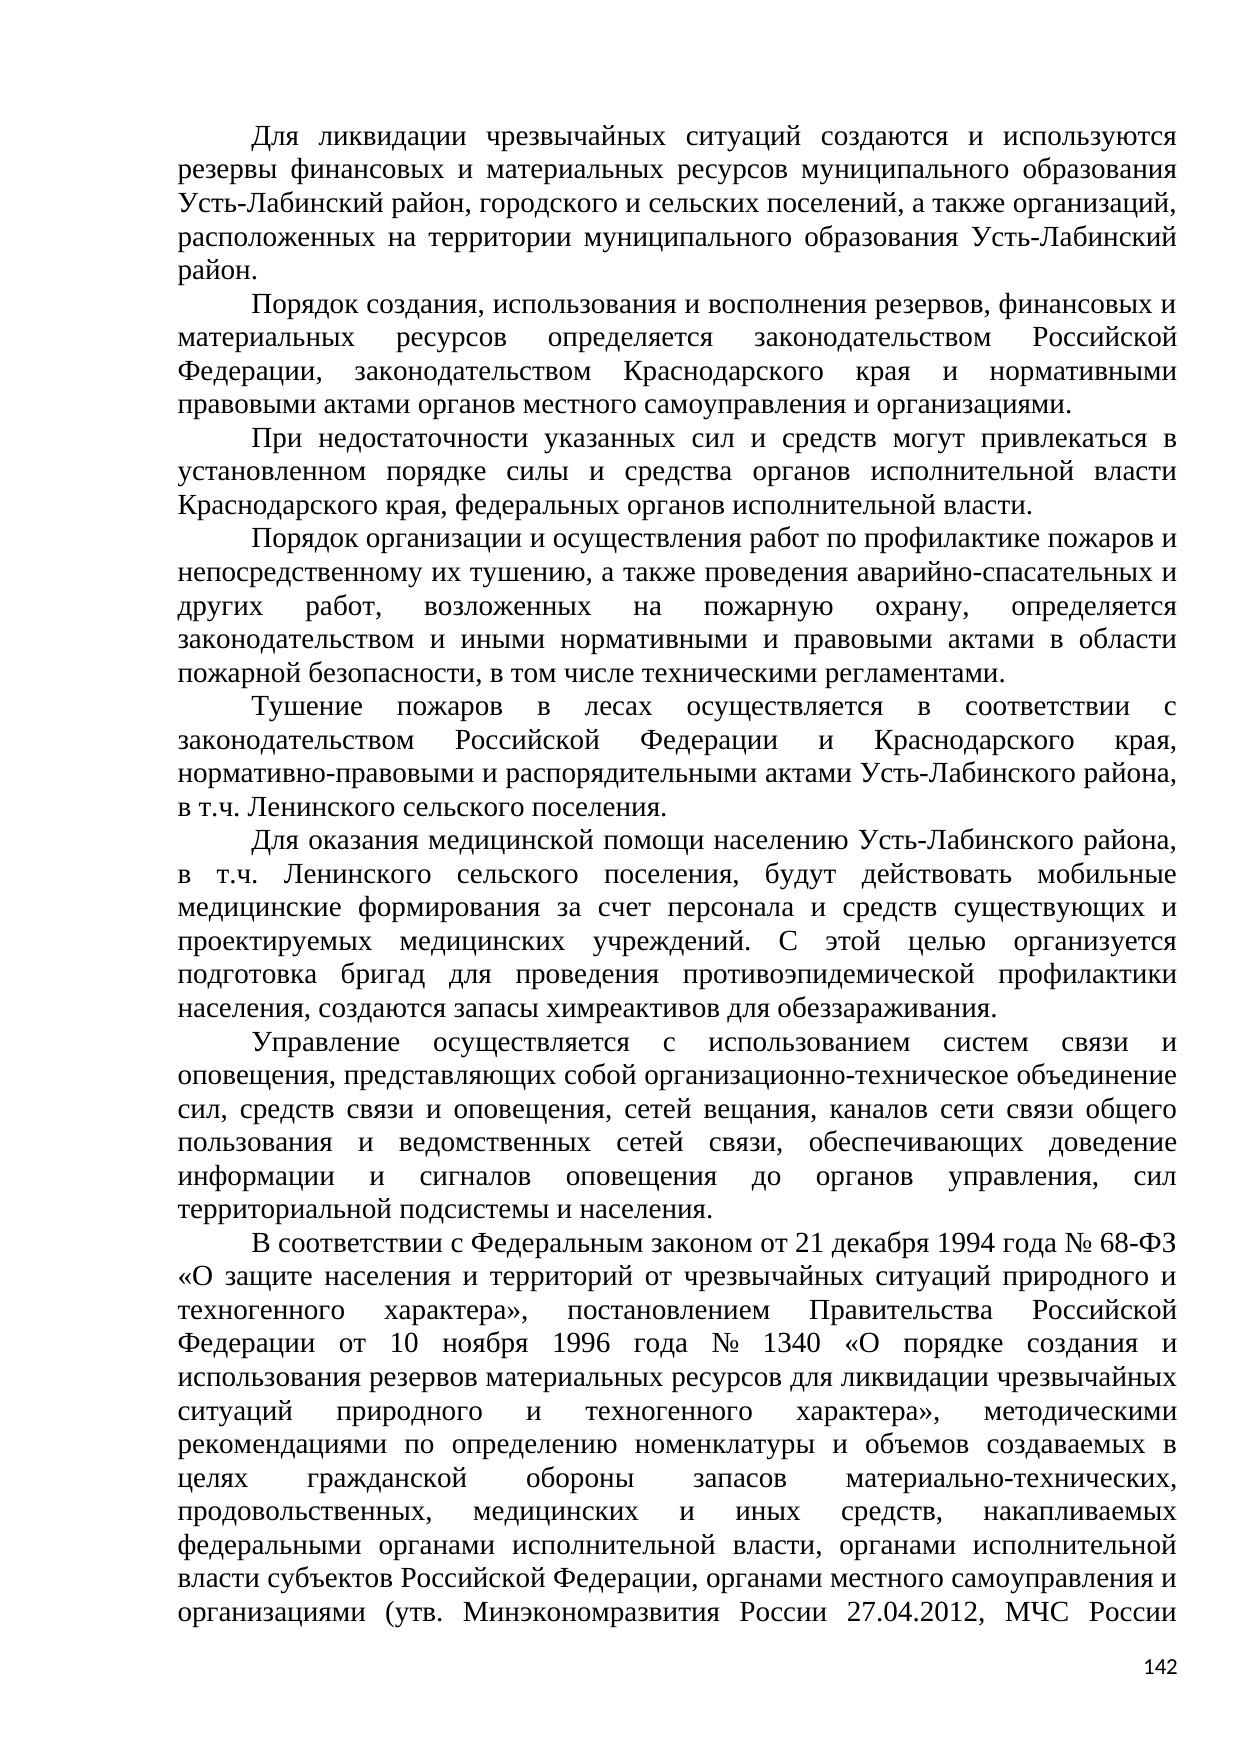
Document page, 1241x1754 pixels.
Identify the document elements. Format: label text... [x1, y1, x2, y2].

text Порядок организации и осуществления работ по профилактике пожаров и непосредственному их тушению, а также проведения аварийно-спасательных и других работ, возложенных на пожарную охрану, определяется законодательством и иными нормативными и правовыми актами в области пожарной безопасности, в том числе техническими регламентами. [177, 521, 1178, 688]
text Управление осуществляется с использованием систем связи и оповещения, представляющих собой организационно-техническое объединение сил, средств связи и оповещения, сетей вещания, каналов сети связи общего пользования и ведомственных сетей связи, обеспечивающих доведение информации и сигналов оповещения до органов управления, сил территориальной подсистемы и населения. [177, 1024, 1178, 1225]
text При недостаточности указанных сил и средств могут привлекаться в установленном порядке силы и средства органов исполнительной власти Краснодарского края, федеральных органов исполнительной власти. [177, 420, 1178, 521]
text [177, 1225, 1178, 1627]
text Тушение пожаров в лесах осуществляется в соответствии с законодательством Российской Федерации и Краснодарского края, нормативно-правовыми и распорядительными актами Усть-Лабинского района, в т.ч. Ленинского сельского поселения. [177, 688, 1178, 822]
text Для ликвидации чрезвычайных ситуаций создаются и используются резервы финансовых и материальных ресурсов муниципального образования Усть-Лабинский район, городского и сельских поселений, а также организаций, расположенных на территории муниципального образования Усть-Лабинский район. [177, 118, 1178, 286]
text Для оказания медицинской помощи населению Усть-Лабинского района, в т.ч. Ленинского сельского поселения, будут действовать мобильные медицинские формирования за счет персонала и средств существующих и проектируемых медицинских учреждений. С этой целью организуется подготовка бригад для проведения противоэпидемической профилактики населения, создаются запасы химреактивов для обеззараживания. [177, 822, 1178, 1024]
text Порядок создания, использования и восполнения резервов, финансовых и материальных ресурсов определяется законодательством Российской Федерации, законодательством Краснодарского края и нормативными правовыми актами органов местного самоуправления и организациями. [177, 286, 1178, 420]
